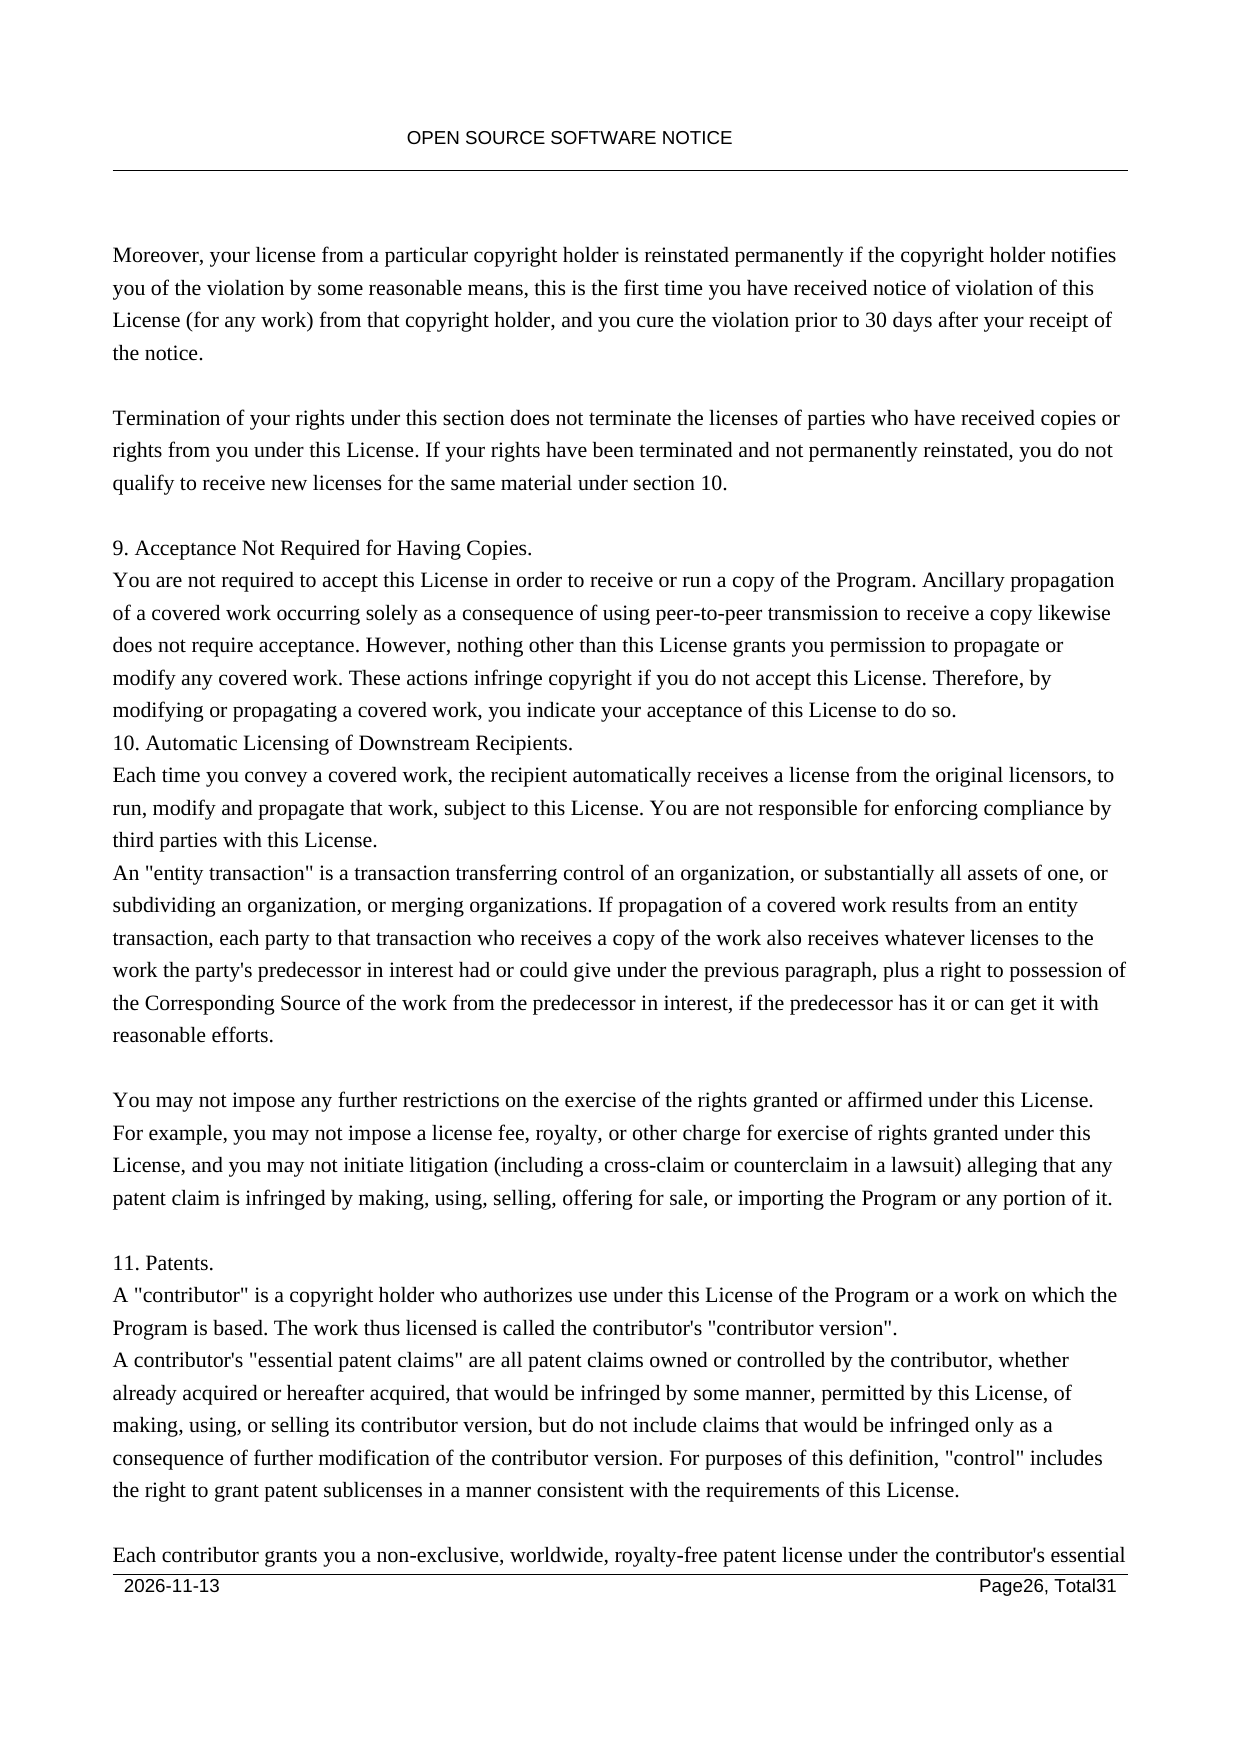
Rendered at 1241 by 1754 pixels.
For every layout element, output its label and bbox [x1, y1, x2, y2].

text [112, 206, 1128, 1571]
